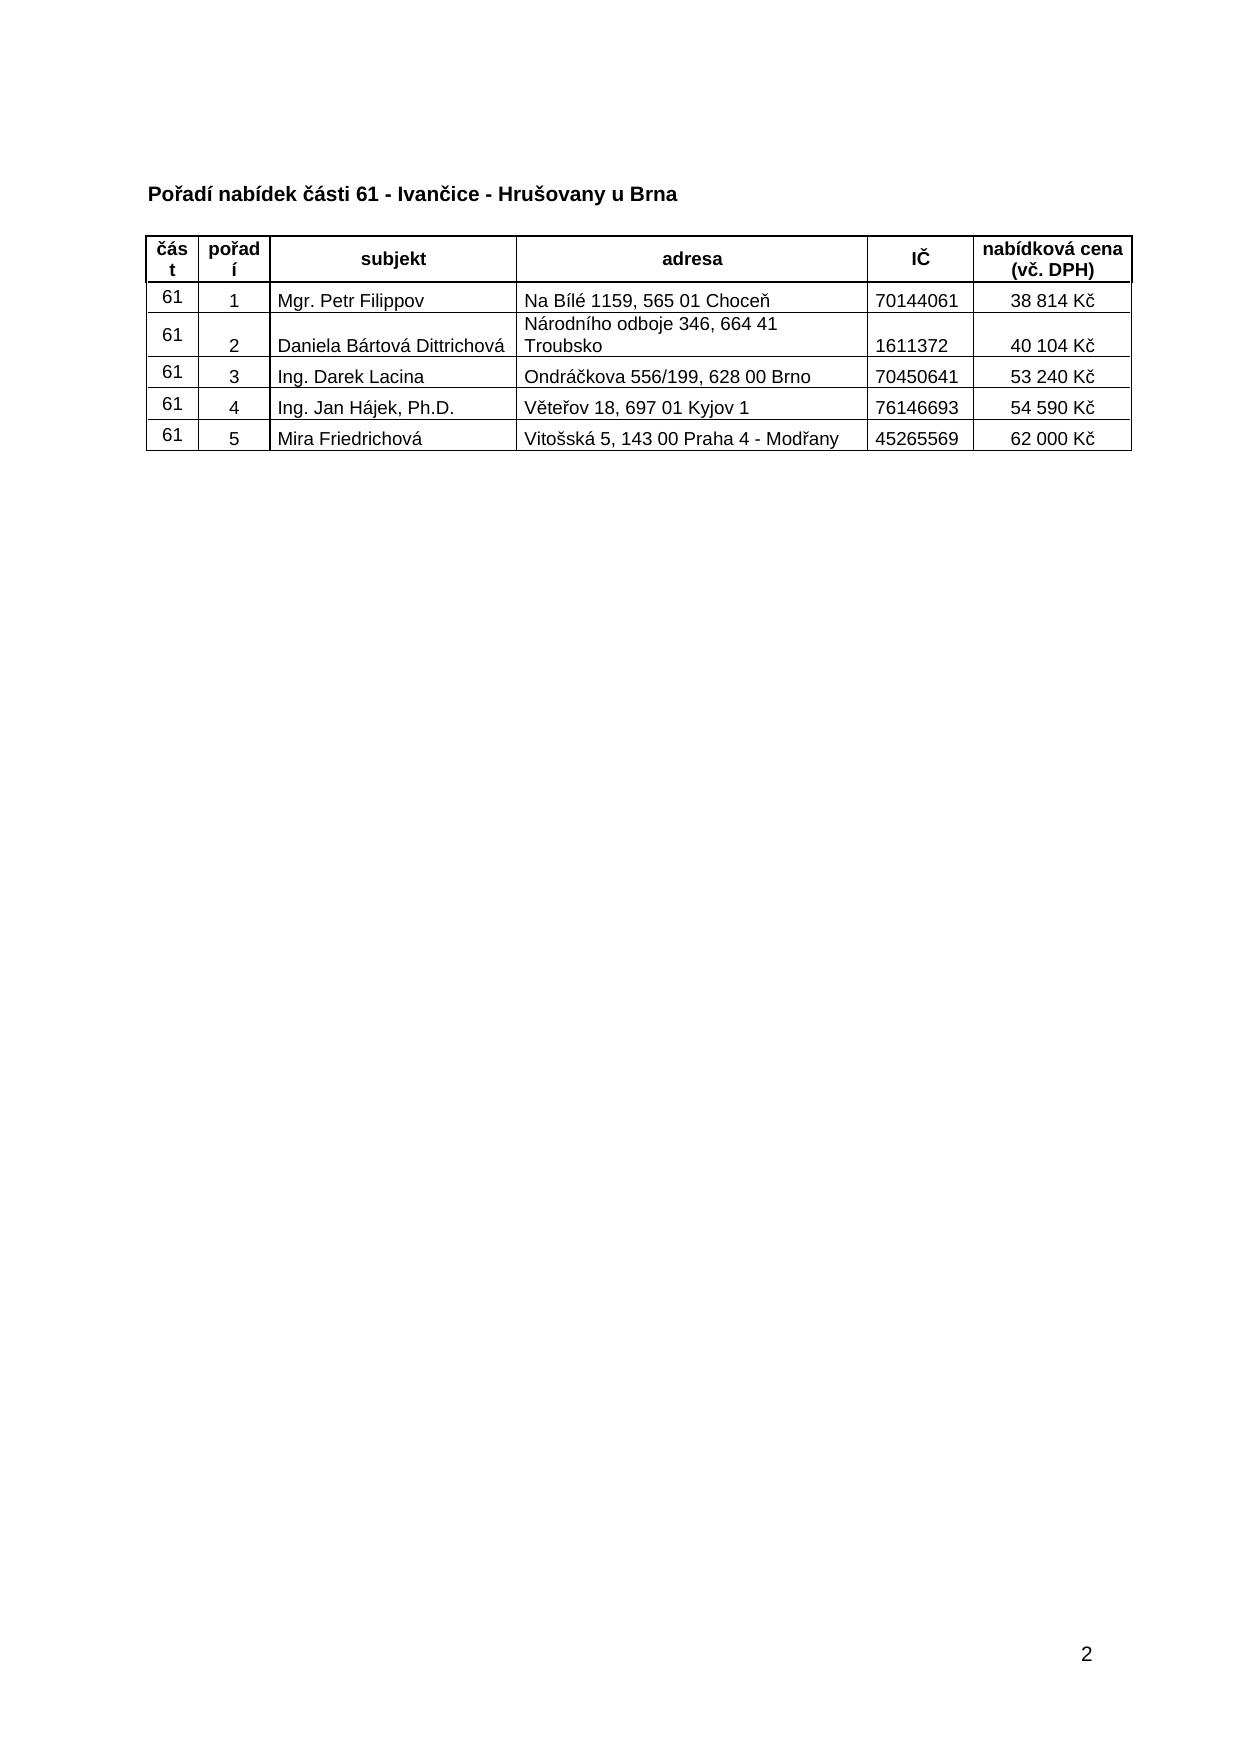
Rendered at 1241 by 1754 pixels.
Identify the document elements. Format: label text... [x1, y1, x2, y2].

table_header subjekt [271, 237, 516, 281]
table_header adresa [517, 237, 867, 281]
table_header IČ [868, 237, 973, 281]
table_cell 3 [199, 357, 269, 387]
table_cell 62 000 Kč [974, 419, 1131, 450]
table_cell Mgr. Petr Filippov [271, 283, 516, 312]
table_cell 61 [147, 357, 198, 387]
table_cell 61 [147, 313, 198, 356]
table_cell 4 [199, 388, 269, 418]
table_cell 76146693 [868, 388, 973, 418]
table_cell 61 [147, 282, 198, 312]
table_cell 5 [199, 420, 269, 450]
table_cell Věteřov 18, 697 01 Kyjov 1 [517, 388, 867, 418]
table_header nabídková cena (vč. DPH) [974, 237, 1131, 281]
table_cell Ondráčkova 556/199, 628 00 Brno [517, 357, 867, 387]
table_cell 45265569 [868, 420, 973, 450]
table_cell Vitošská 5, 143 00 Praha 4 - Modřany [517, 420, 867, 450]
table_cell 54 590 Kč [974, 387, 1131, 418]
table_cell Ing. Darek Lacina [271, 357, 516, 387]
table_cell 2 [199, 313, 269, 356]
table_cell 53 240 Kč [974, 356, 1131, 387]
table_header pořadí [199, 237, 269, 281]
table_cell Daniela Bártová Dittrichová [271, 313, 516, 356]
table_header část [147, 237, 198, 281]
table_cell 70144061 [868, 283, 973, 312]
table_cell 1611372 [868, 313, 973, 356]
table_cell 70450641 [868, 357, 973, 387]
text Pořadí nabídek části 61 - Ivančice - Hrušovany u Brna [148, 177, 1092, 206]
table_cell 38 814 Kč [974, 281, 1131, 312]
table_cell 40 104 Kč [974, 312, 1131, 356]
table_cell 1 [199, 283, 269, 312]
table_cell Na Bílé 1159, 565 01 Choceň [517, 283, 867, 312]
table_cell Národního odboje 346, 664 41 Troubsko [517, 313, 867, 356]
table_cell 61 [147, 420, 198, 450]
table_cell Ing. Jan Hájek, Ph.D. [271, 388, 516, 418]
table_cell 61 [147, 388, 198, 418]
table_cell Mira Friedrichová [271, 420, 516, 450]
